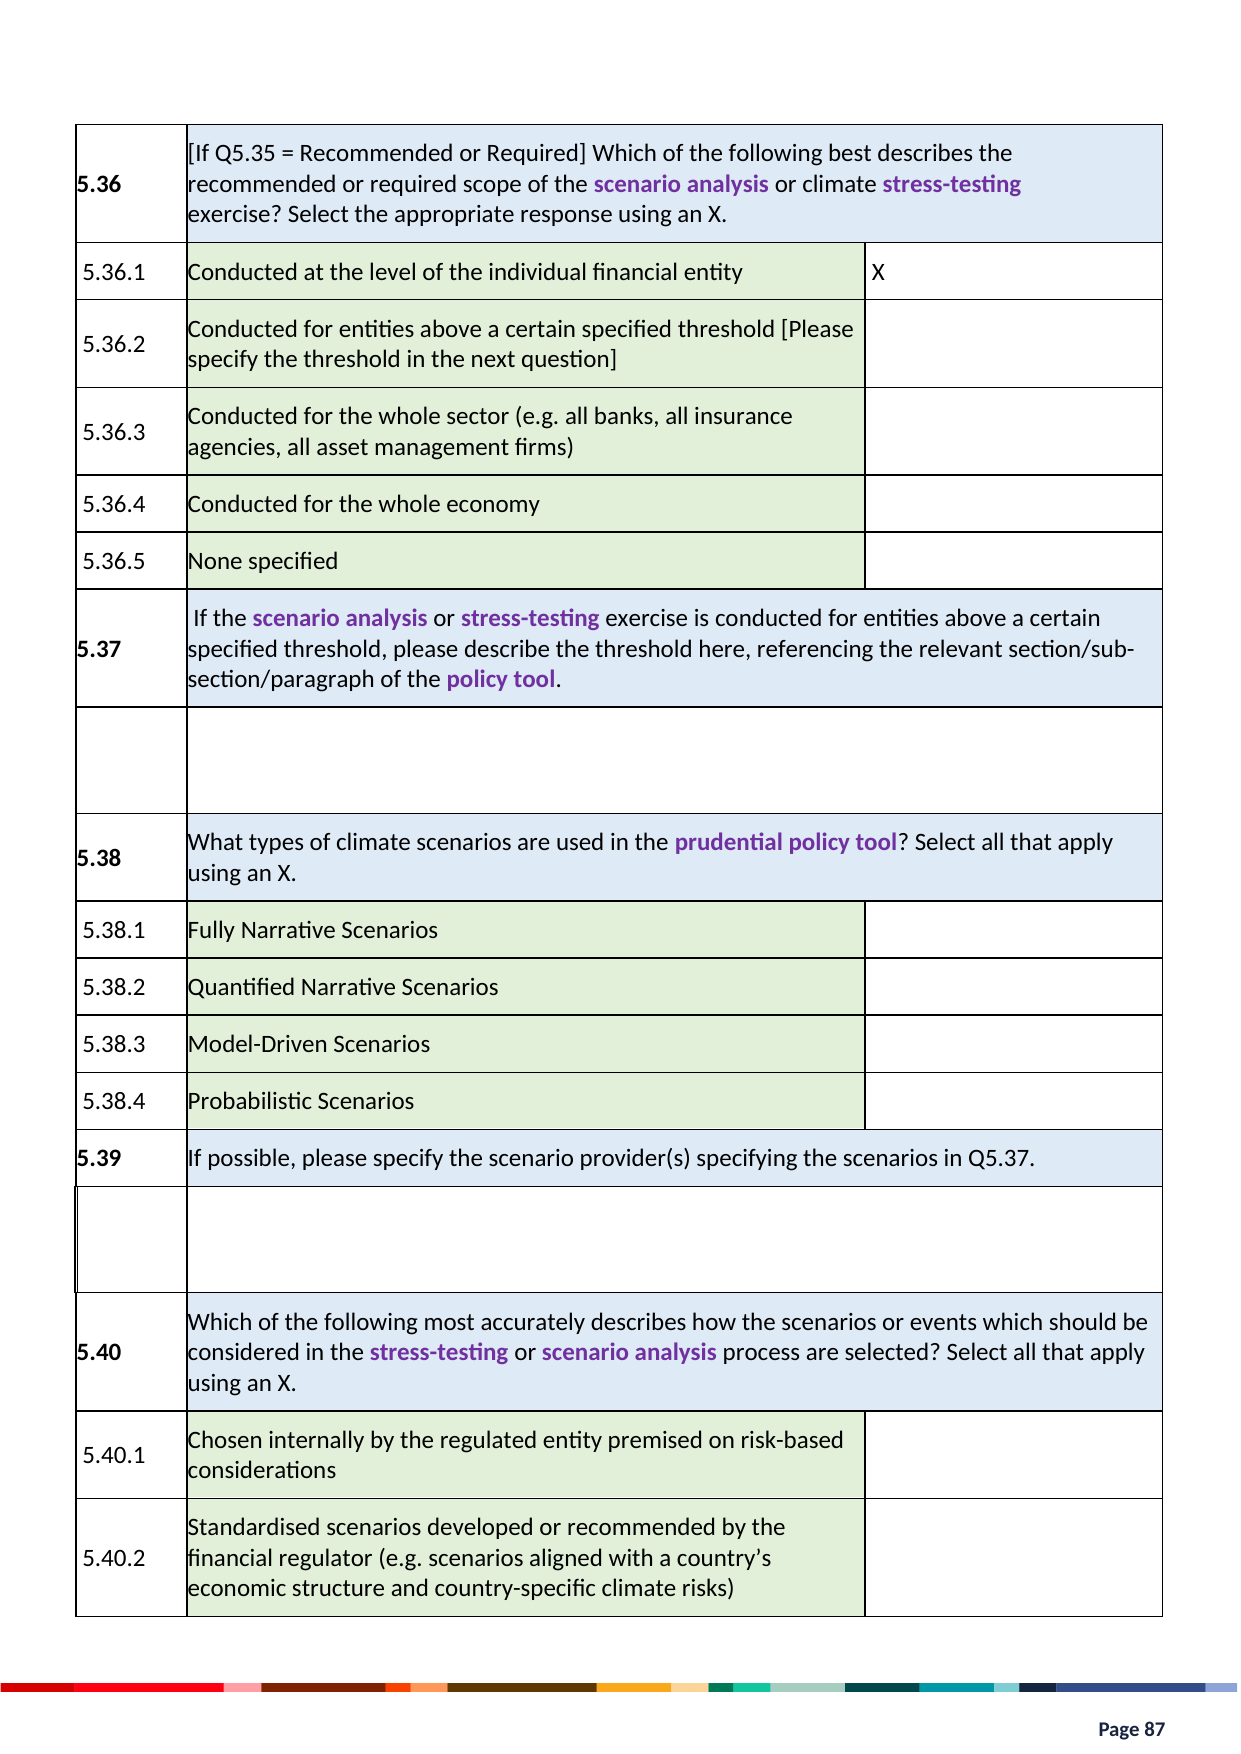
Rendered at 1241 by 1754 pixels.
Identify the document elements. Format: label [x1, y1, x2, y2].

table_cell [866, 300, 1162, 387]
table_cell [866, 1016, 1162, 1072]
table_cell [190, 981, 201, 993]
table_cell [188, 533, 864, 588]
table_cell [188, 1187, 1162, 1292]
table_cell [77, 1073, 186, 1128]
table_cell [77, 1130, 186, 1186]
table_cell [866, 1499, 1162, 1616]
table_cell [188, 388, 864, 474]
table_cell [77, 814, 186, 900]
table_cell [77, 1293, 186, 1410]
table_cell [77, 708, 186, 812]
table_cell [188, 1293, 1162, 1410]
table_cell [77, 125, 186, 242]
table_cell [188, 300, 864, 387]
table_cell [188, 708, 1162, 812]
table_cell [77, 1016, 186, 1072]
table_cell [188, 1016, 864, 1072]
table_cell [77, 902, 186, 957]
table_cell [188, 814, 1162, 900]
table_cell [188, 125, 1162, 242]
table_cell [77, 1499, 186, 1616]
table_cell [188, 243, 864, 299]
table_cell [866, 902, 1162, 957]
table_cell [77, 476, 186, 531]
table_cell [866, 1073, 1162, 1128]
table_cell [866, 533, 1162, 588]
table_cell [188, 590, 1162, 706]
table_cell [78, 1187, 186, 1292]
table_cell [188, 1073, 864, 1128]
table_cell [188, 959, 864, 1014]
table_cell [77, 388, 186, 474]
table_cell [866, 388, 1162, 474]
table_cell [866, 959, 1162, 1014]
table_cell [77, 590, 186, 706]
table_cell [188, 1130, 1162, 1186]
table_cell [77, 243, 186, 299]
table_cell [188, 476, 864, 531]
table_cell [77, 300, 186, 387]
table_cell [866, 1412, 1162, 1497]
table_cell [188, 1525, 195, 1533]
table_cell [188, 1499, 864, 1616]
picture [0, 1683, 1236, 1692]
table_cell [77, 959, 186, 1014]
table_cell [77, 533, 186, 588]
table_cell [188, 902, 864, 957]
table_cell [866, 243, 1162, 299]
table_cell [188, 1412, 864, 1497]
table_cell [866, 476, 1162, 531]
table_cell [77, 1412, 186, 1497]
